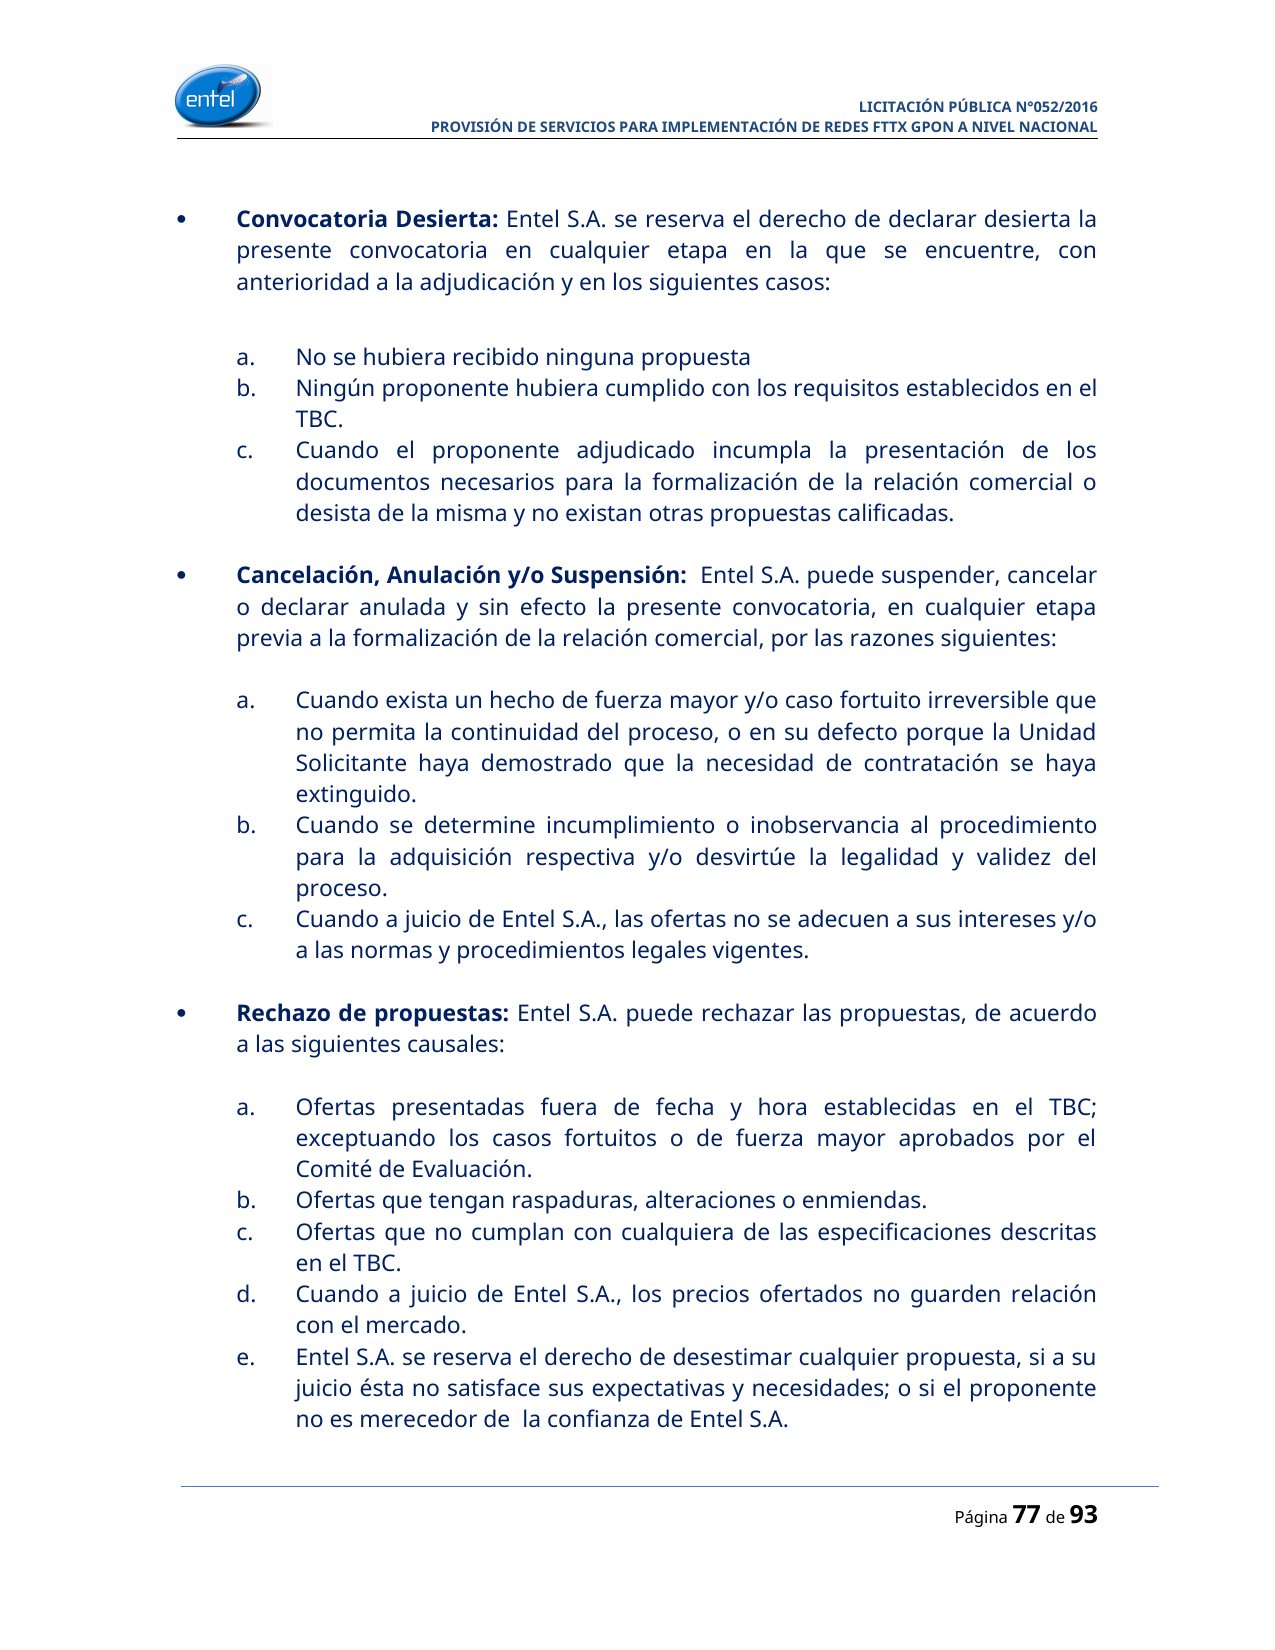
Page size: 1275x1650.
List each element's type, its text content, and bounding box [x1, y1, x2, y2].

list Cuando el proponente adjudicado incumpla la presentación de los documentos necesarios para la formalización de la relación comercial o desista de la misma y no existan otras propuestas calificadas. [236, 434, 1098, 528]
list Cuando a juicio de Entel S.A., los precios ofertados no guarden relación con el mercado. [236, 1278, 1098, 1341]
list Ningún proponente hubiera cumplido con los requisitos establecidos en el TBC. [236, 372, 1098, 434]
list Cuando a juicio de Entel S.A., las ofertas no se adecuen a sus intereses y/o a las normas y procedimientos legales vigentes. [236, 903, 1098, 966]
list Ofertas presentadas fuera de fecha y hora establecidas en el TBC; exceptuando los casos fortuitos o de fuerza mayor aprobados por el Comité de Evaluación. [236, 1091, 1098, 1184]
list Rechazo de propuestas: Entel S.A. puede rechazar las propuestas, de acuerdo a las siguientes causales: [177, 997, 1098, 1059]
list Cancelación, Anulación y/o Suspensión: Entel S.A. puede suspender, cancelar o declarar anulada y sin efecto la presente convocatoria, en cualquier etapa previa a la formalización de la relación comercial, por las razones siguientes: [177, 559, 1098, 653]
list Cuando exista un hecho de fuerza mayor y/o caso fortuito irreversible que no permita la continuidad del proceso, o en su defecto porque la Unidad Solicitante haya demostrado que la necesidad de contratación se haya extinguido. [236, 684, 1098, 809]
list No se hubiera recibido ninguna propuesta [236, 341, 1098, 372]
list Entel S.A. se reserva el derecho de desestimar cualquier propuesta, si a su juicio ésta no satisface sus expectativas y necesidades; o si el proponente no es merecedor de la confianza de Entel S.A. [236, 1341, 1098, 1434]
list Convocatoria Desierta: Entel S.A. se reserva el derecho de declarar desierta la presente convocatoria en cualquier etapa en la que se encuentre, con anterioridad a la adjudicación y en los siguientes casos: [177, 203, 1098, 297]
list Ofertas que tengan raspaduras, alteraciones o enmiendas. [236, 1184, 1098, 1216]
list Ofertas que no cumplan con cualquiera de las especificaciones descritas en el TBC. [236, 1216, 1098, 1278]
picture [174, 64, 274, 128]
list Cuando se determine incumplimiento o inobservancia al procedimiento para la adquisición respectiva y/o desvirtúe la legalidad y validez del proceso. [236, 809, 1098, 903]
